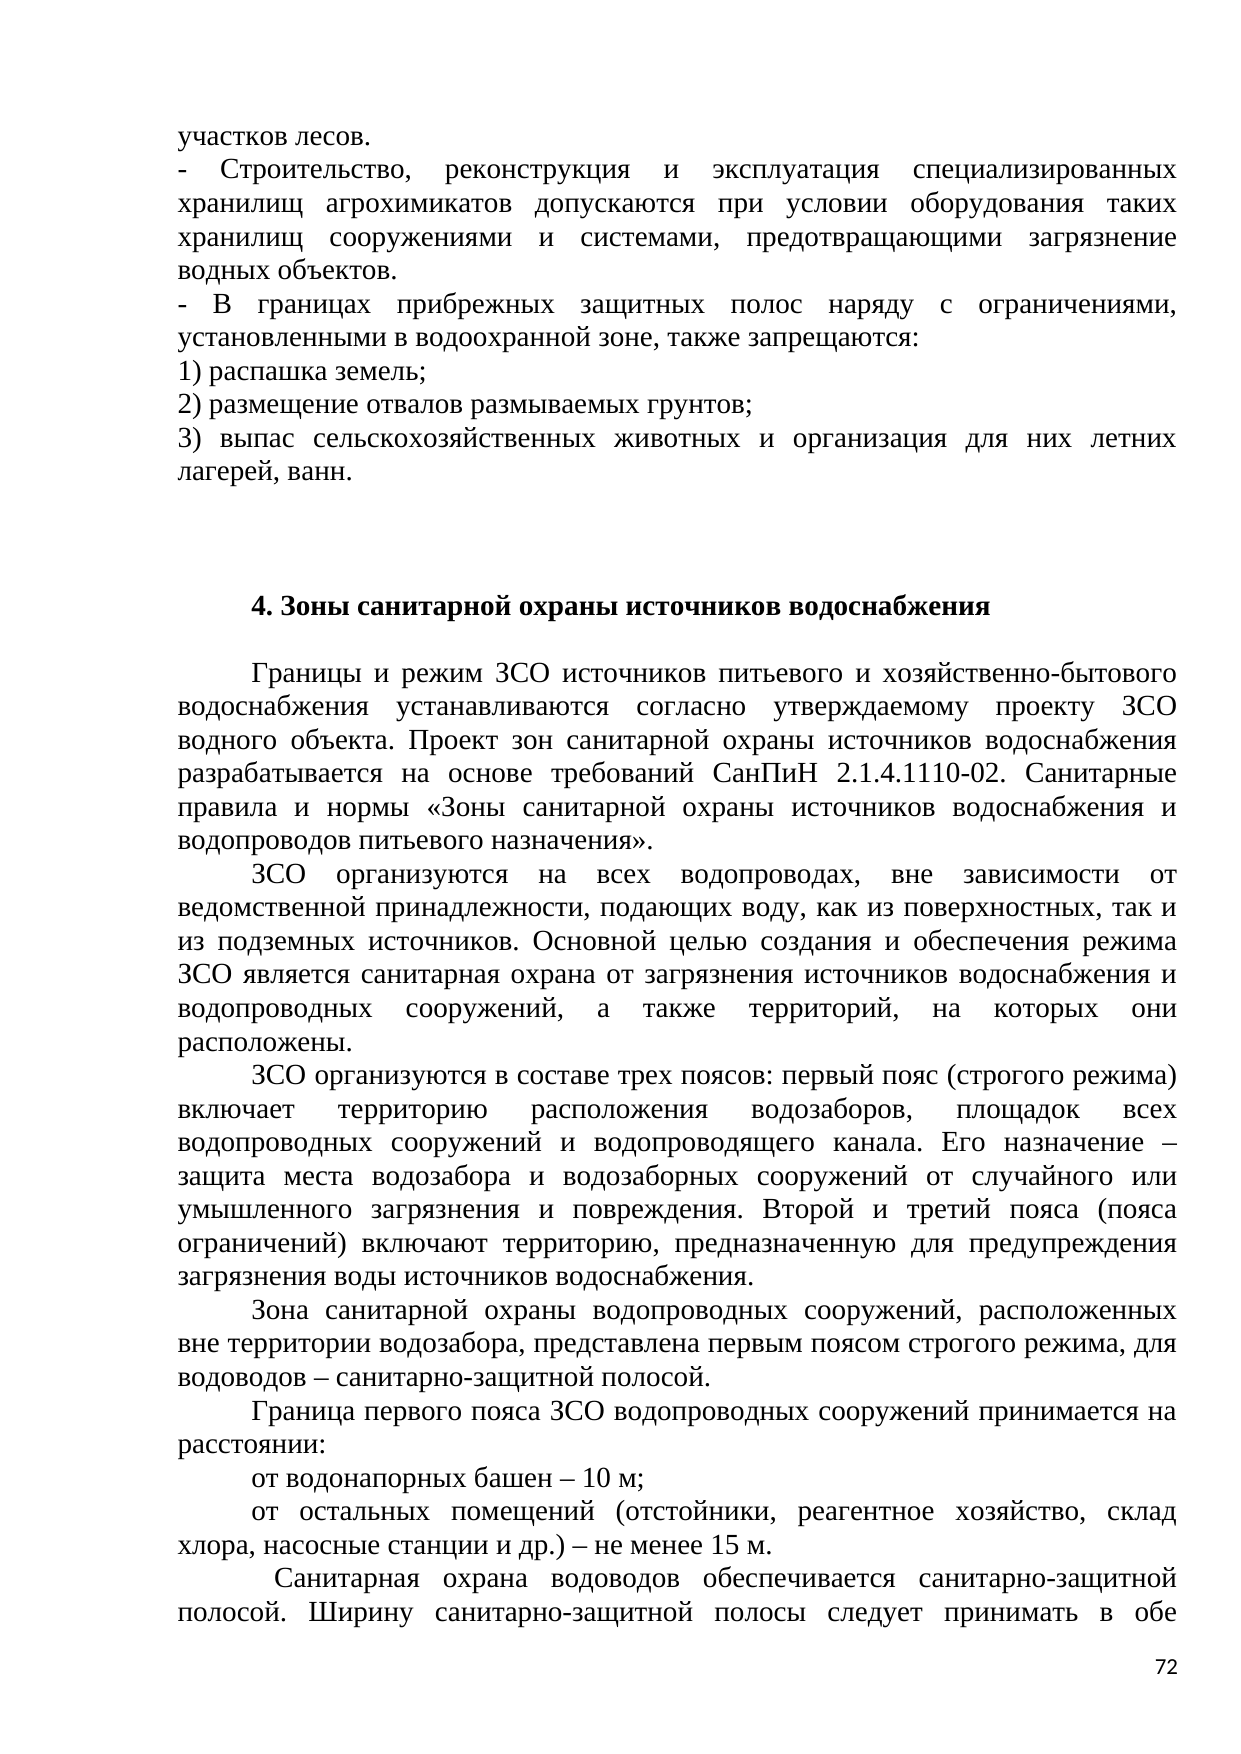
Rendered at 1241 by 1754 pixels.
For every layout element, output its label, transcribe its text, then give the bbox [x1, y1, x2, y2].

text Граница первого пояса ЗСО водопроводных сооружений принимается на расстоянии: [177, 1393, 1178, 1460]
text 3) выпас сельскохозяйственных животных и организация для них летних лагерей, ванн. [177, 420, 1178, 487]
text 1) распашка земель; [177, 353, 1178, 386]
text 2) размещение отвалов размываемых грунтов; [177, 386, 1178, 420]
text - В границах прибрежных защитных полос наряду с ограничениями, установленными в водоохранной зоне, также запрещаются: [177, 286, 1178, 353]
text Зона санитарной охраны водопроводных сооружений, расположенных вне территории водозабора, представлена первым поясом строгого режима, для водоводов – санитарно-защитной полосой. [177, 1292, 1178, 1393]
text от водонапорных башен – 10 м; [177, 1460, 1178, 1493]
text Границы и режим ЗСО источников питьевого и хозяйственно-бытового водоснабжения устанавливаются согласно утверждаемому проекту ЗСО водного объекта. Проект зон санитарной охраны источников водоснабжения разрабатывается на основе требований СанПиН 2.1.4.1110-02. Санитарные правила и нормы «Зоны санитарной охраны источников водоснабжения и водопроводов питьевого назначения». [177, 655, 1178, 856]
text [177, 1560, 1178, 1627]
text - Строительство, реконструкция и эксплуатация специализированных хранилищ агрохимикатов допускаются при условии оборудования таких хранилищ сооружениями и системами, предотвращающими загрязнение водных объектов. [177, 152, 1178, 286]
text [177, 118, 1178, 152]
text ЗСО организуются на всех водопроводах, вне зависимости от ведомственной принадлежности, подающих воду, как из поверхностных, так и из подземных источников. Основной целью создания и обеспечения режима ЗСО является санитарная охрана от загрязнения источников водоснабжения и водопроводных сооружений, а также территорий, на которых они расположены. [177, 856, 1178, 1057]
text от остальных помещений (отстойники, реагентное хозяйство, склад хлора, насосные станции и др.) – не менее 15 м. [177, 1493, 1178, 1560]
text 4. Зоны санитарной охраны источников водоснабжения [177, 588, 1178, 621]
text ЗСО организуются в составе трех поясов: первый пояс (строгого режима) включает территорию расположения водозаборов, площадок всех водопроводных сооружений и водопроводящего канала. Его назначение – защита места водозабора и водозаборных сооружений от случайного или умышленного загрязнения и повреждения. Второй и третий пояса (пояса ограничений) включают территорию, предназначенную для предупреждения загрязнения воды источников водоснабжения. [177, 1057, 1178, 1292]
